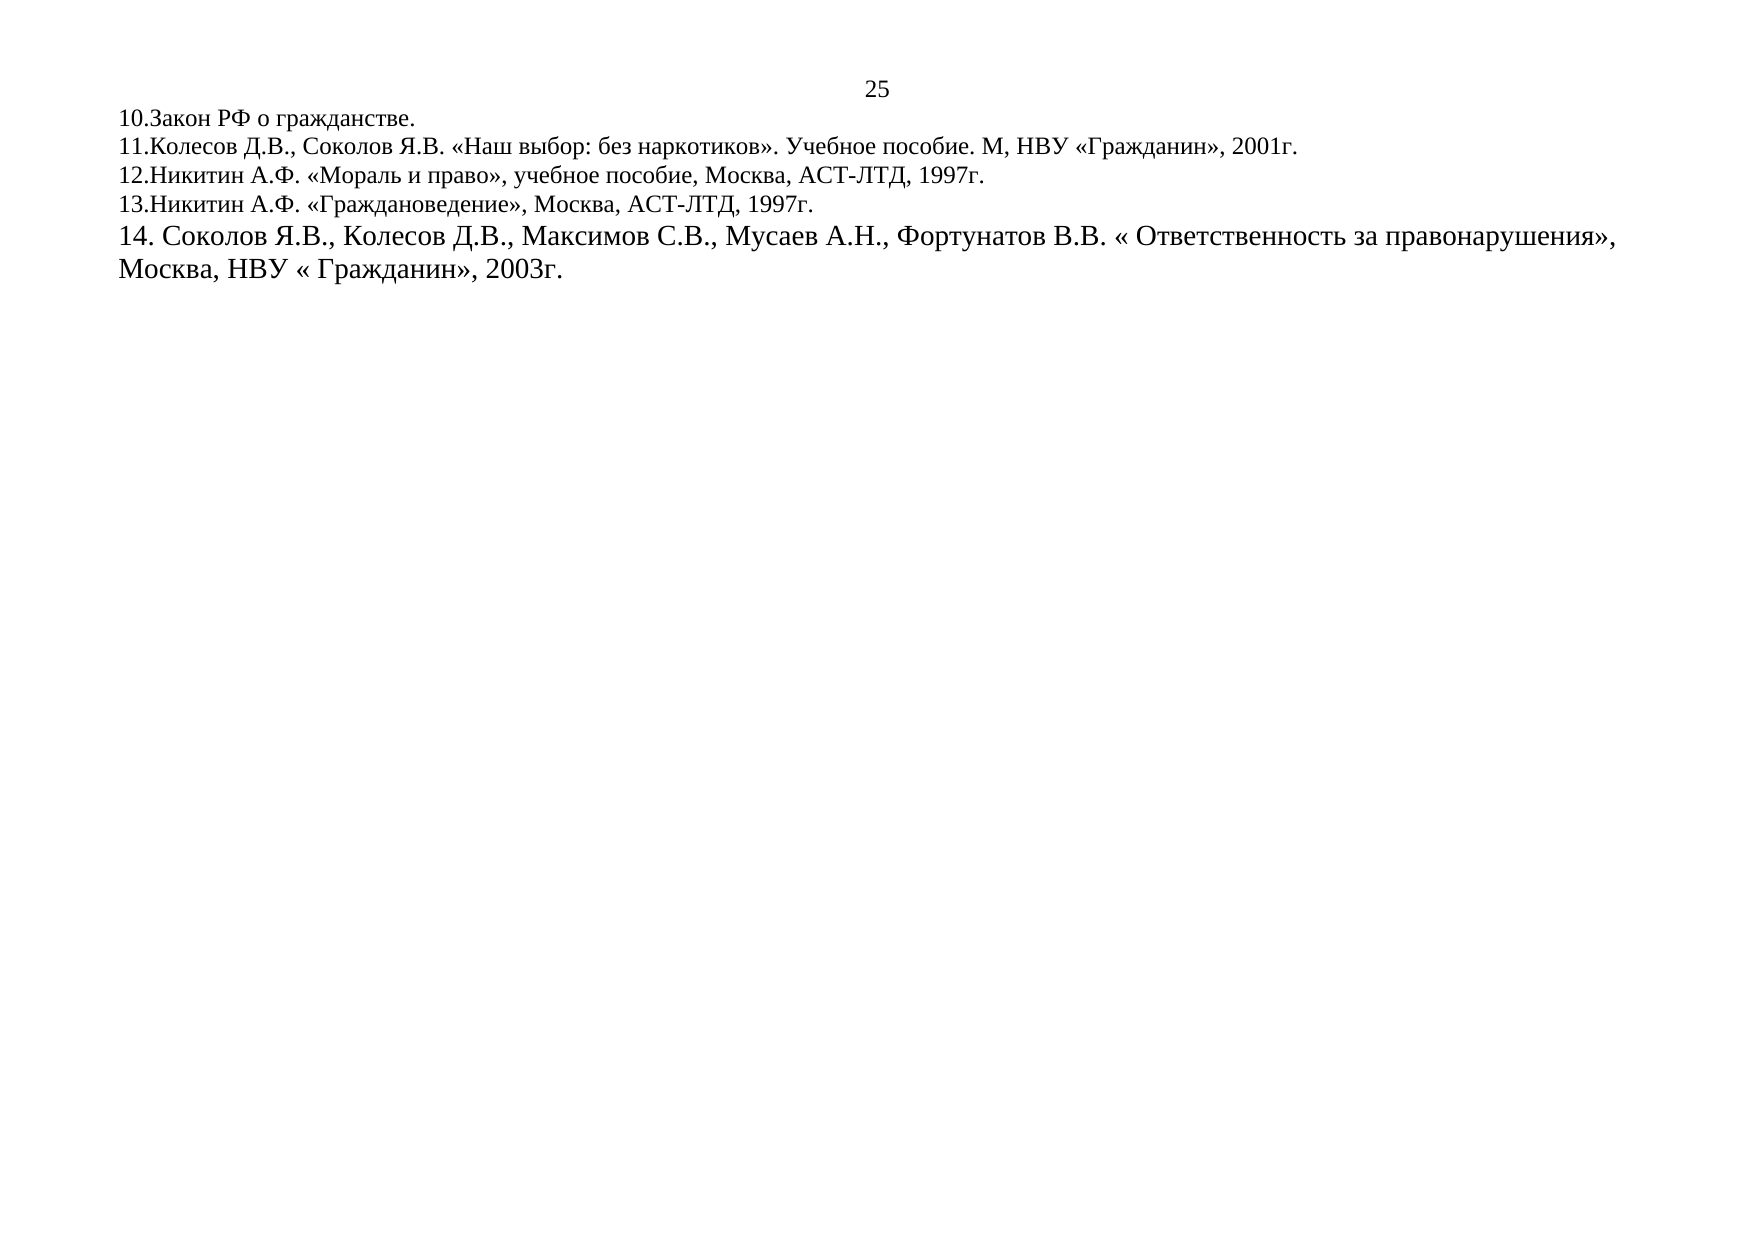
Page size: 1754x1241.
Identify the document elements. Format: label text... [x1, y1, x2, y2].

text 11.Колесов Д.В., Соколов Я.В. «Наш выбор: без наркотиков». Учебное пособие. М, НВУ «Гражданин», 2001г. [118, 131, 1636, 160]
text 12.Никитин А.Ф. «Мораль и право», учебное пособие, Москва, АСТ-ЛТД, 1997г. [118, 160, 1636, 189]
text 10.Закон РФ о гражданстве. [118, 103, 1636, 131]
text 13.Никитин А.Ф. «Граждановедение», Москва, АСТ-ЛТД, 1997г. [118, 189, 1636, 218]
text 14. Соколов Я.В., Колесов Д.В., Максимов С.В., Мусаев А.Н., Фортунатов В.В. « Ответственность за правонарушения», Москва, НВУ « Гражданин», 2003г. [118, 218, 1636, 285]
